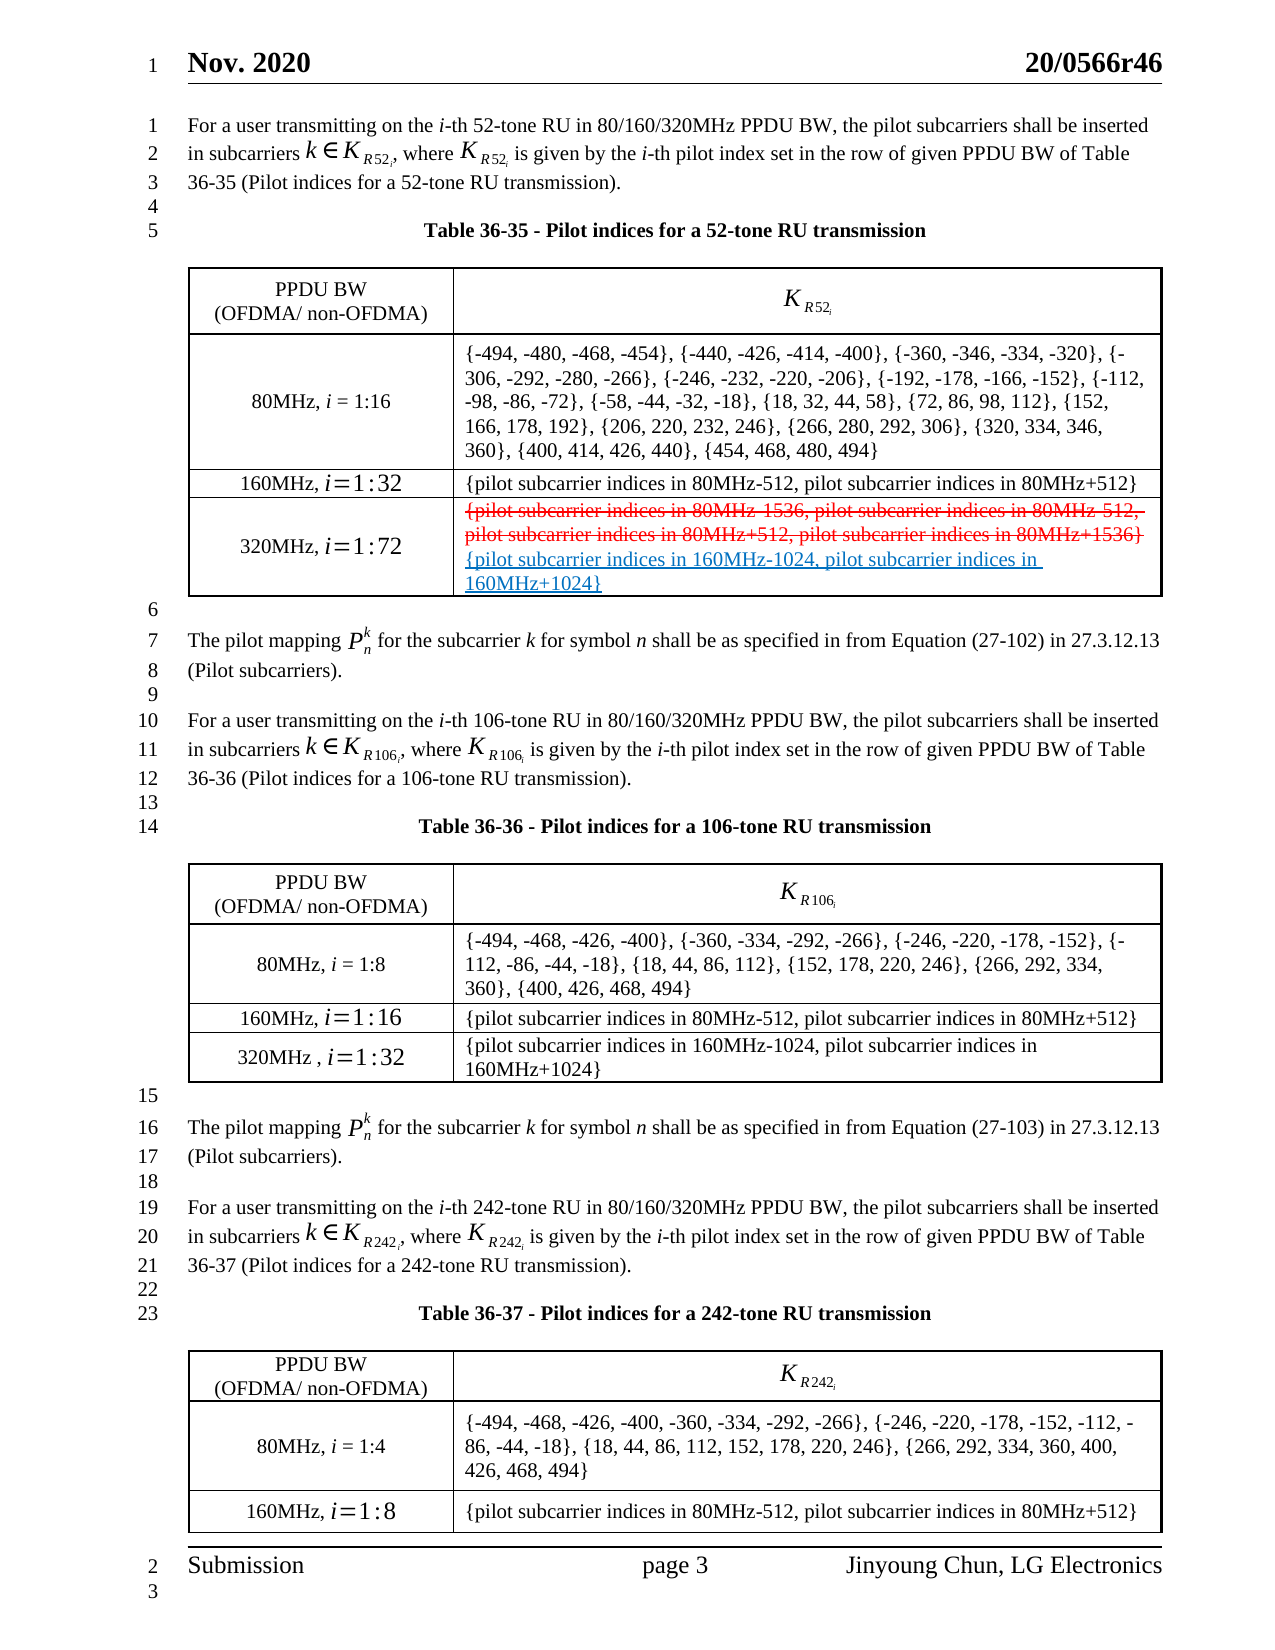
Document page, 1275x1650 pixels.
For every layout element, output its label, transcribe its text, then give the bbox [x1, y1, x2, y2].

table_cell {pilot subcarrier indices in 80MHz-512, pilot subcarrier indices in 80MHz+512} [454, 1004, 1160, 1032]
text Table 36-35 - Pilot indices for a 52-tone RU transmission [187, 218, 1162, 242]
table_cell 320MHz, [190, 498, 453, 594]
text For a user transmitting on the i-th 52-tone RU in 80/160/320MHz PPDU BW, the pilot subcarriers shall be inserted in subcarriers , where is given by the i-th pilot index set in the row of given PPDU BW of Table 36-35 (Pilot indices for a 52-tone RU transmission). [187, 112, 1162, 194]
table_header [454, 269, 1160, 332]
table_cell 80MHz, i = 1:16 [190, 335, 453, 468]
text The pilot mapping for the subcarrier k for symbol n shall be as specified in from Equation (27-102) in 27.3.12.13 (Pilot subcarriers). [187, 623, 1162, 682]
table_header PPDU BW (OFDMA/ non-OFDMA) [190, 269, 453, 332]
table_cell {pilot subcarrier indices in 160MHz-1024, pilot subcarrier indices in 160MHz+1024} [454, 1033, 1160, 1081]
table_cell {pilot subcarrier indices in 80MHz-1536, pilot subcarrier indices in 80MHz-512, pilot subcarrier indices in 80MHz+512, pilot subcarrier indices in 80MHz+1536} {pilot subcarrier indices in 160MHz-1024, pilot subcarrier indices in 160MHz+1024} [454, 498, 1160, 594]
table_cell 160MHz, [190, 1004, 453, 1032]
table_cell 160MHz, [190, 1491, 453, 1532]
text For a user transmitting on the i-th 106-tone RU in 80/160/320MHz PPDU BW, the pilot subcarriers shall be inserted in subcarriers , where is given by the i-th pilot index set in the row of given PPDU BW of Table 36-36 (Pilot indices for a 106-tone RU transmission). [187, 708, 1162, 790]
table_cell 80MHz, i = 1:4 [190, 1402, 453, 1490]
table_header PPDU BW (OFDMA/ non-OFDMA) [190, 865, 453, 923]
table_cell {pilot subcarrier indices in 80MHz-512, pilot subcarrier indices in 80MHz+512} [454, 1491, 1160, 1532]
table_cell 160MHz, [190, 470, 453, 497]
table_header PPDU BW (OFDMA/ non-OFDMA) [190, 1352, 453, 1400]
text Table 36-37 - Pilot indices for a 242-tone RU transmission [187, 1301, 1162, 1325]
table_header [454, 1352, 1160, 1400]
table_cell {-494, -468, -426, -400}, {-360, -334, -292, -266}, {-246, -220, -178, -152}, {-112, -86, -44, -18}, {18, 44, 86, 112}, {152, 178, 220, 246}, {266, 292, 334, 360}, {400, 426, 468, 494} [454, 925, 1160, 1003]
table_header [454, 865, 1160, 923]
table_cell 320MHz , [190, 1033, 453, 1081]
table_cell {-494, -468, -426, -400, -360, -334, -292, -266}, {-246, -220, -178, -152, -112, -86, -44, -18}, {18, 44, 86, 112, 152, 178, 220, 246}, {266, 292, 334, 360, 400, 426, 468, 494} [454, 1402, 1160, 1490]
table_cell {-494, -480, -468, -454}, {-440, -426, -414, -400}, {-360, -346, -334, -320}, {-306, -292, -280, -266}, {-246, -232, -220, -206}, {-192, -178, -166, -152}, {-112, -98, -86, -72}, {-58, -44, -32, -18}, {18, 32, 44, 58}, {72, 86, 98, 112}, {152, 166, 178, 192}, {206, 220, 232, 246}, {266, 280, 292, 306}, {320, 334, 346, 360}, {400, 414, 426, 440}, {454, 468, 480, 494} [454, 335, 1160, 468]
table_cell {pilot subcarrier indices in 80MHz-512, pilot subcarrier indices in 80MHz+512} [454, 470, 1160, 497]
table_cell 80MHz, i = 1:8 [190, 925, 453, 1003]
text For a user transmitting on the i-th 242-tone RU in 80/160/320MHz PPDU BW, the pilot subcarriers shall be inserted in subcarriers , where is given by the i-th pilot index set in the row of given PPDU BW of Table 36-37 (Pilot indices for a 242-tone RU transmission). [187, 1195, 1162, 1277]
text Table 36-36 - Pilot indices for a 106-tone RU transmission [187, 814, 1162, 838]
text The pilot mapping for the subcarrier k for symbol n shall be as specified in from Equation (27-103) in 27.3.12.13 (Pilot subcarriers). [187, 1109, 1162, 1168]
